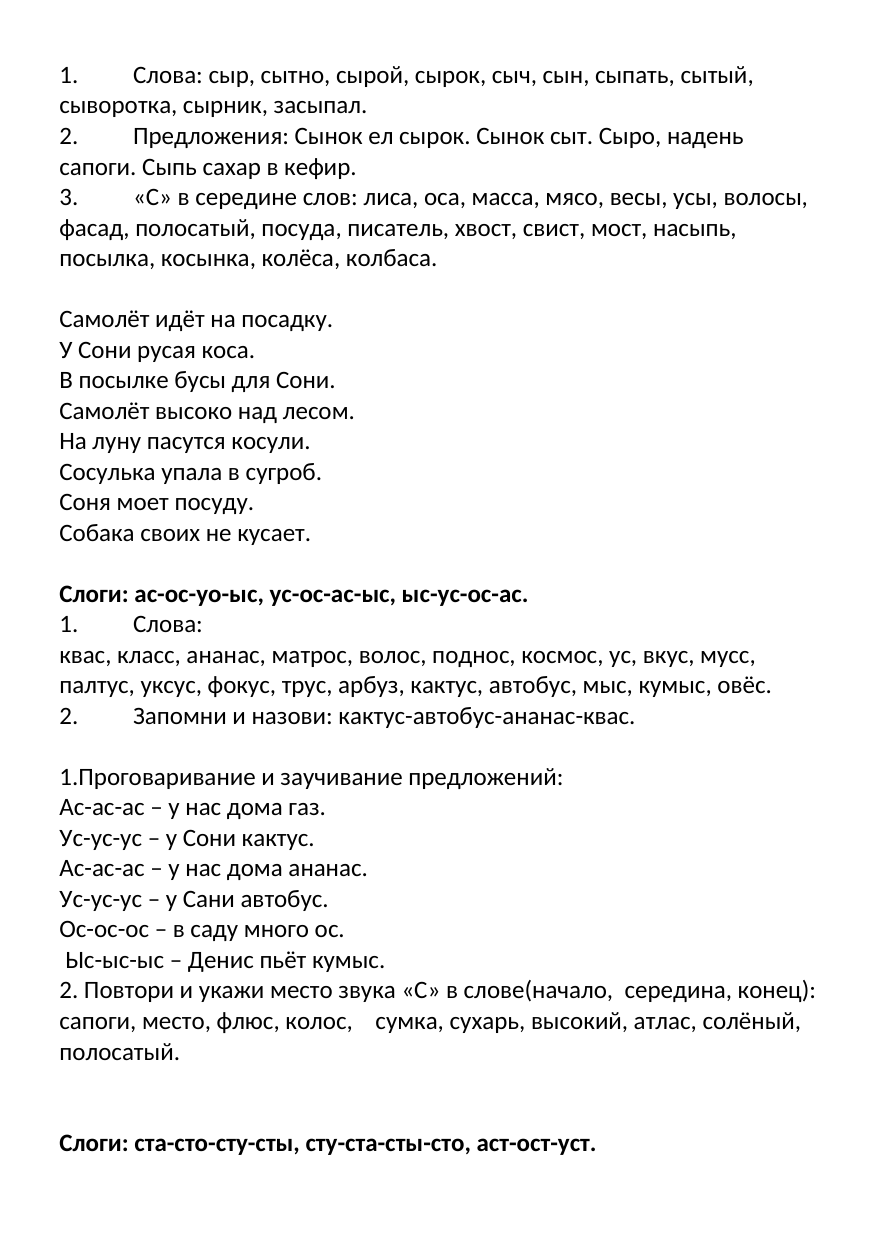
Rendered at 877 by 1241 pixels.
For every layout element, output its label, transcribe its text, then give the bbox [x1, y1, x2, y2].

text Ос-ос-ос – в саду много ос. [59, 914, 818, 944]
text Сосулька упала в сугроб. [59, 456, 818, 486]
text 1. Слова: сыр, сытно, сырой, сырок, сыч, сын, сыпать, сытый, сыворотка, сырник, засыпал. [59, 59, 818, 120]
text В посылке бусы для Сони. [59, 364, 818, 395]
text На луну пасутся косули. [59, 425, 818, 456]
text Самолёт идёт на посадку. [59, 303, 818, 334]
text Собака своих не кусает. [59, 517, 818, 547]
text Слоги: ас-ос-уо-ыс, ус-ос-ас-ыс, ыс-ус-ос-ас. [59, 578, 818, 608]
text У Сони русая коса. [59, 334, 818, 364]
text 2. Запомни и назови: кактус-автобус-ананас-квас. [59, 700, 818, 731]
text 2. Предложения: Сынок ел сырок. Сынок сыт. Сыро, надень сапоги. Сыпь сахар в кефир. [59, 120, 818, 181]
text Ас-ас-ас – у нас дома ананас. [59, 853, 818, 883]
text Самолёт высоко над лесом. [59, 395, 818, 425]
text 3. «С» в середине слов: лиса, оса, масса, мясо, весы, усы, волосы, фасад, полосатый, посуда, писатель, хвост, свист, мост, насыпь, посылка, косынка, колёса, колбаса. [59, 181, 818, 273]
text 1.Проговаривание и заучивание предложений: [59, 761, 818, 792]
text 2. Повтори и укажи место звука «С» в слове(начало, середина, конец): сапоги, место, флюс, колос, сумка, сухарь, высокий, атлас, солёный, полосатый. [59, 975, 818, 1066]
text 1. Слова: [59, 608, 818, 639]
text Слоги: ста-сто-сту-сты, сту-ста-сты-сто, аст-ост-уст. [59, 1127, 818, 1158]
text квас, класс, ананас, матрос, волос, поднос, космос, ус, вкус, мусс, палтус, уксус, фокус, трус, арбуз, кактус, автобус, мыс, кумыс, овёс. [59, 639, 818, 700]
text Ыс-ыс-ыс – Денис пьёт кумыс. [59, 944, 818, 975]
text Ус-ус-ус – у Сони кактус. [59, 822, 818, 853]
text Соня моет посуду. [59, 486, 818, 517]
text Ас-ас-ас – у нас дома газ. [59, 792, 818, 822]
text Ус-ус-ус – у Сани автобус. [59, 883, 818, 914]
